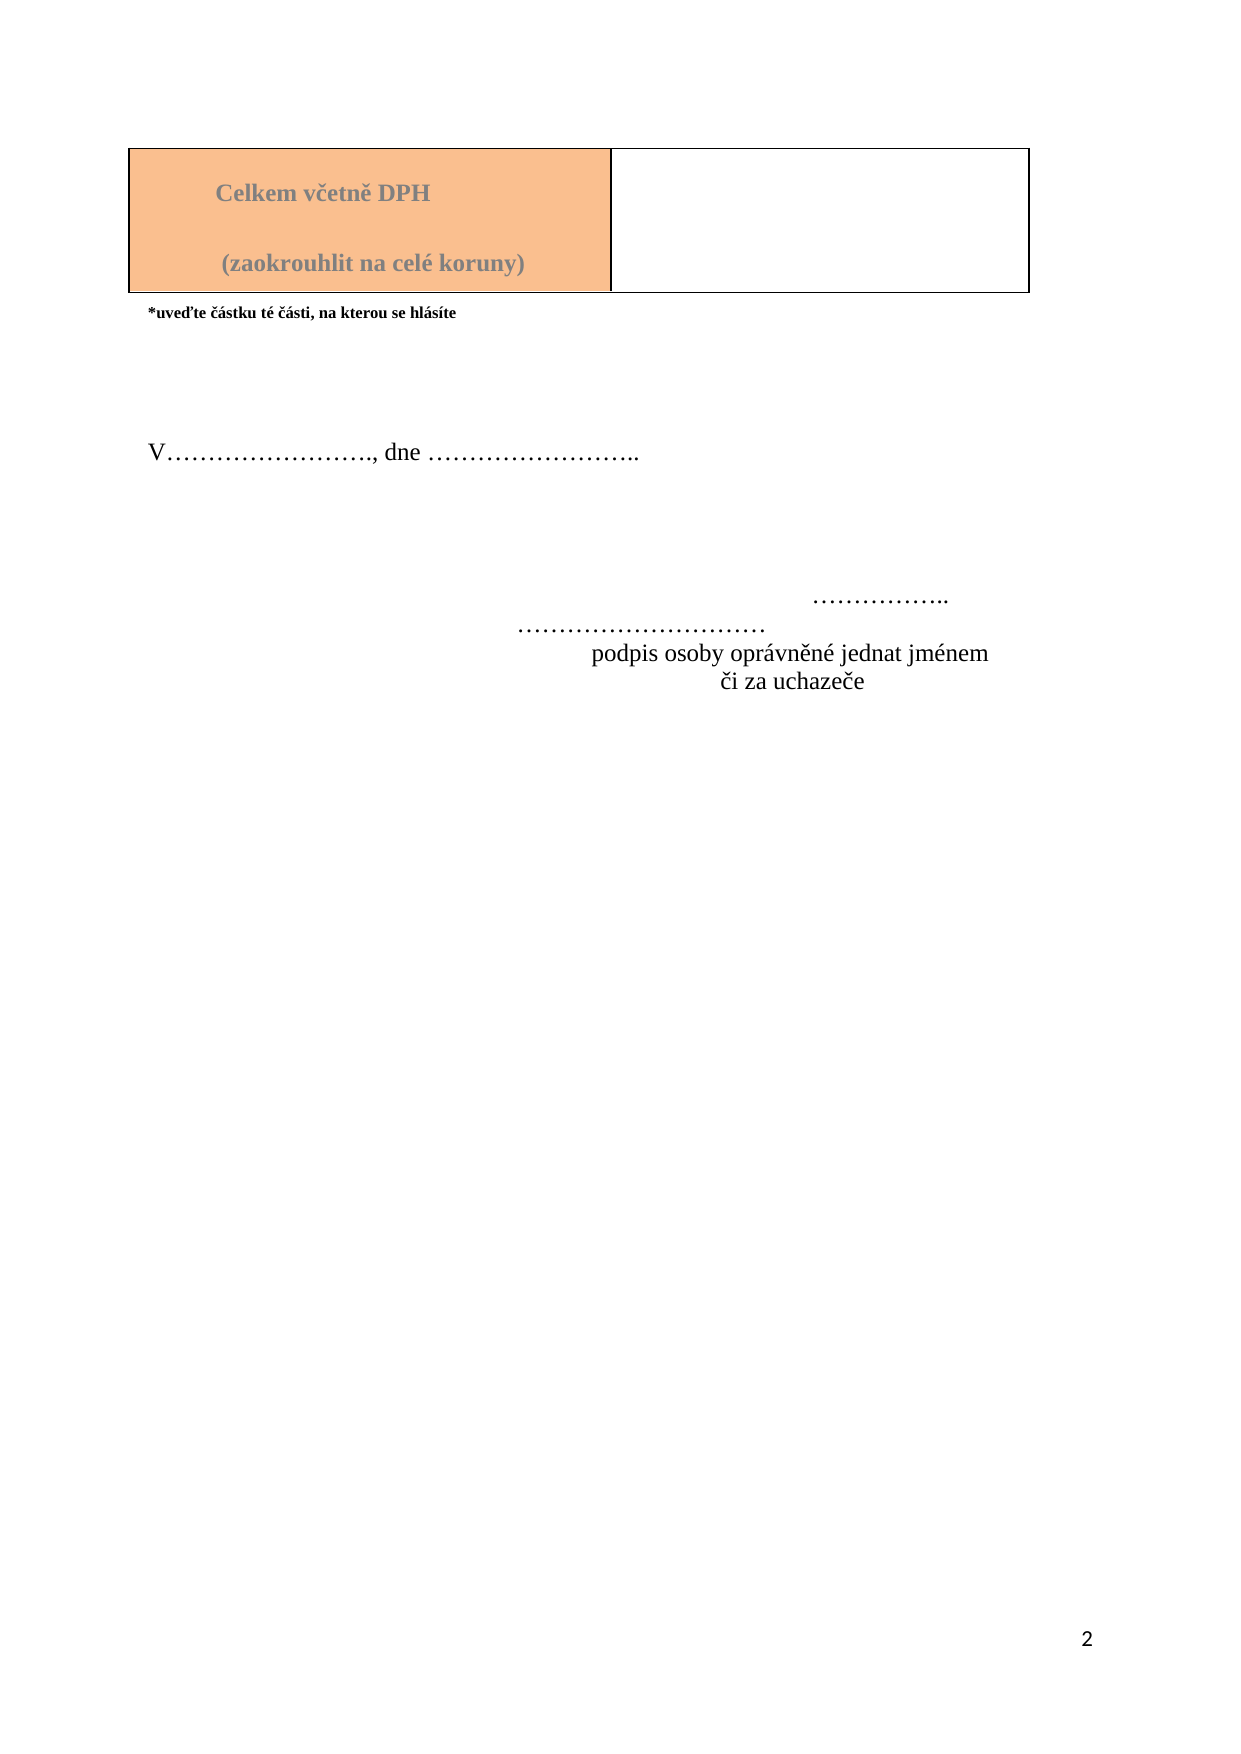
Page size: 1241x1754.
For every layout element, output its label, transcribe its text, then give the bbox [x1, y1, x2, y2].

text V……………………., dne …………………….. [148, 437, 1093, 466]
table_cell Celkem včetně DPH (zaokrouhlit na celé koruny) [130, 149, 610, 291]
text či za uchazeče [590, 666, 1002, 695]
text podpis osoby oprávněné jednat jménem [516, 638, 1002, 666]
text *uveďte částku té části, na kterou se hlásíte [148, 293, 1093, 322]
text ……………..………………………… [516, 580, 1002, 638]
table_cell [612, 149, 1028, 291]
